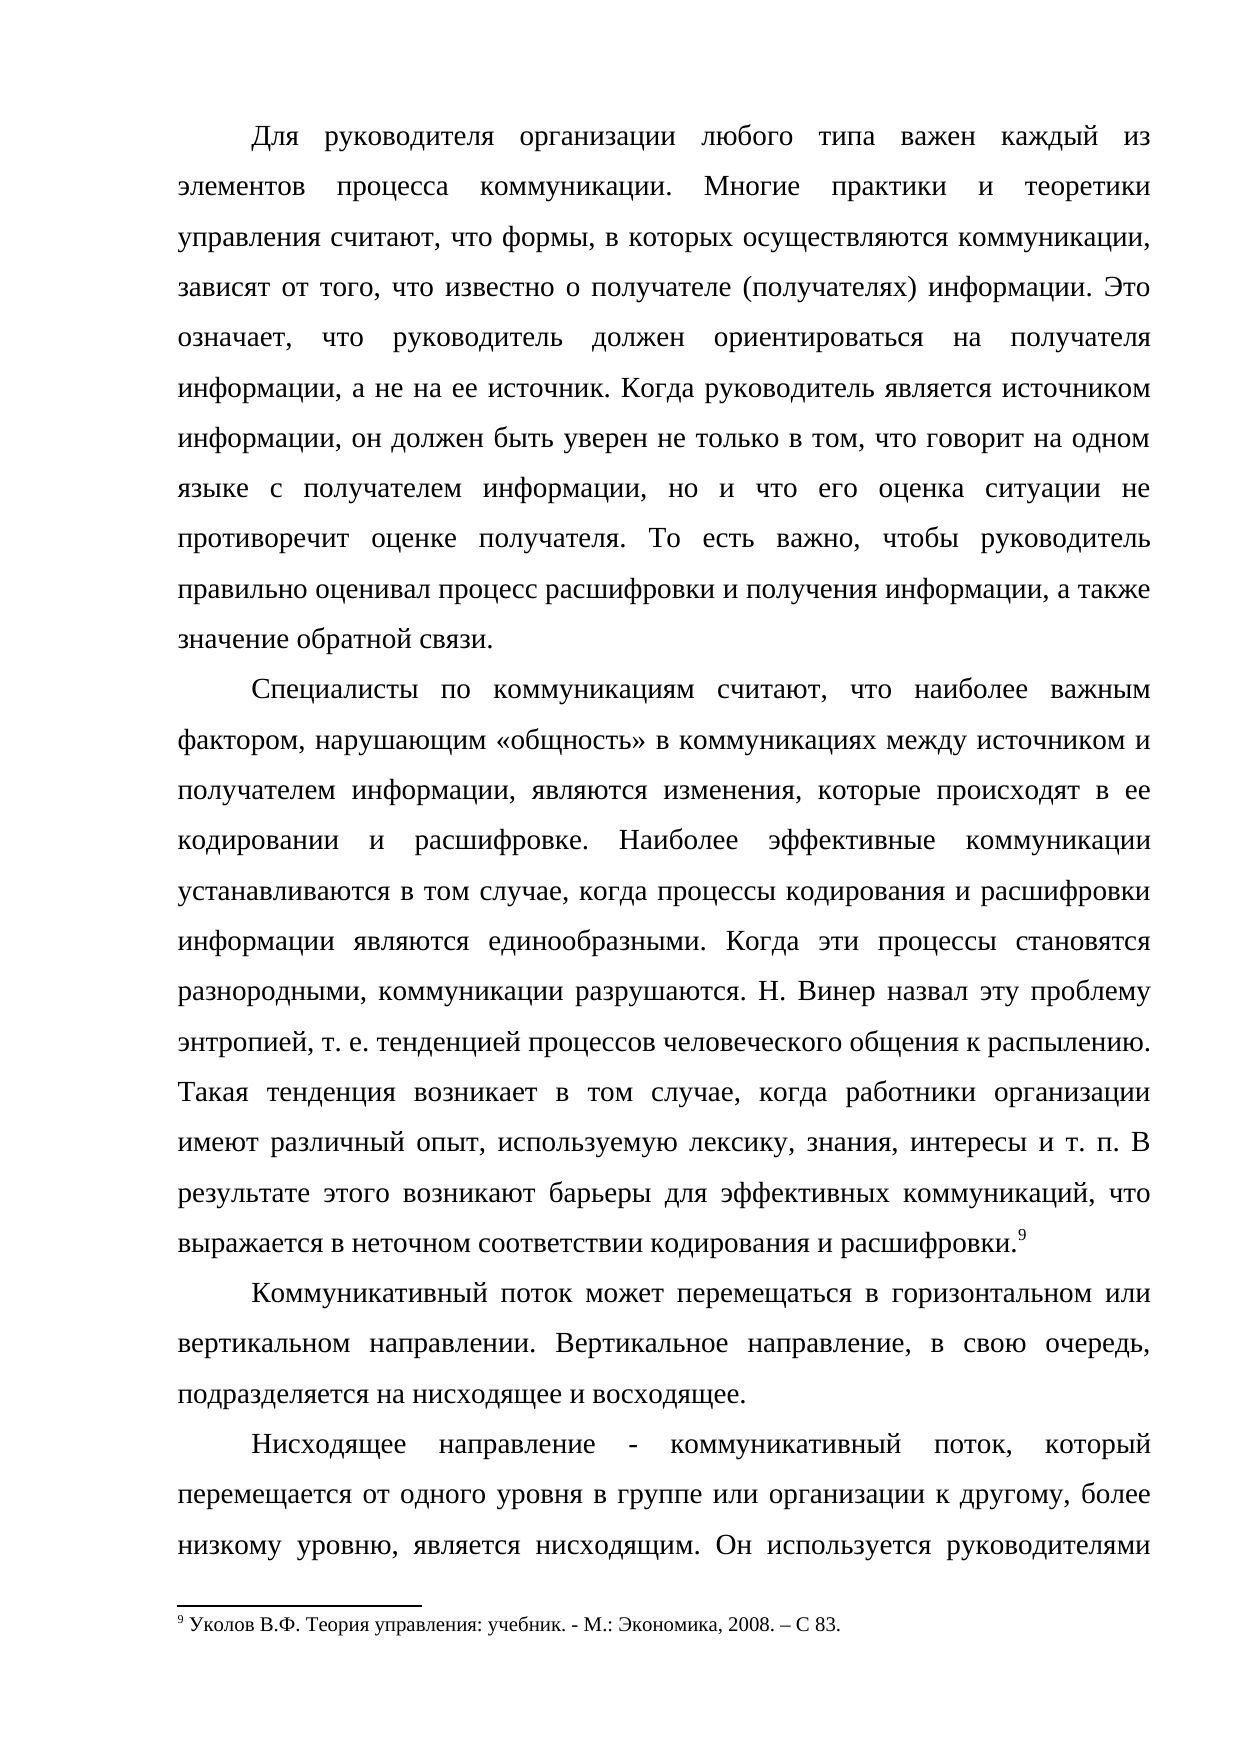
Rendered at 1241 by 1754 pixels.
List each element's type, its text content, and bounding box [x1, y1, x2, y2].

text Для руководителя организации любого типа важен каждый из элементов процесса коммуникации. Многие практики и теоретики управления считают, что формы, в которых осуществляются коммуникации, зависят от того, что известно о получателе (получателях) информации. Это означает, что руководитель должен ориентироваться на получателя информации, а не на ее источник. Когда руководитель является источником информации, он должен быть уверен не только в том, что говорит на одном языке с получателем информации, но и что его оценка ситуации не противоречит оценке получателя. То есть важно, чтобы руководитель правильно оценивал процесс расшифровки и получения информации, а также значение обратной связи. [177, 118, 1152, 655]
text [177, 1426, 1152, 1560]
text Коммуникативный поток может перемещаться в горизонтальном или вертикальном направлении. Вертикальное направление, в свою очередь, подразделяется на нисходящее и восходящее. [177, 1275, 1152, 1409]
text Специалисты по коммуникациям считают, что наиболее важным фактором, нарушающим «общность» в коммуникациях между источником и получателем информации, являются изменения, которые происходят в ее кодировании и расшифровке. Наиболее эффективные коммуникации устанавливаются в том случае, когда процессы кодирования и расшифровки информации являются единообразными. Когда эти процессы становятся разнородными, коммуникации разрушаются. Н. Винер назвал эту проблему энтропией, т. е. тенденцией процессов человеческого общения к распылению. Такая тенденция возникает в том случае, когда работники организации имеют различный опыт, используемую лексику, знания, интересы и т. п. В результате этого возникают барьеры для эффективных коммуникаций, что выражается в неточном соответствии кодирования и расшифровки. [177, 672, 1152, 1258]
